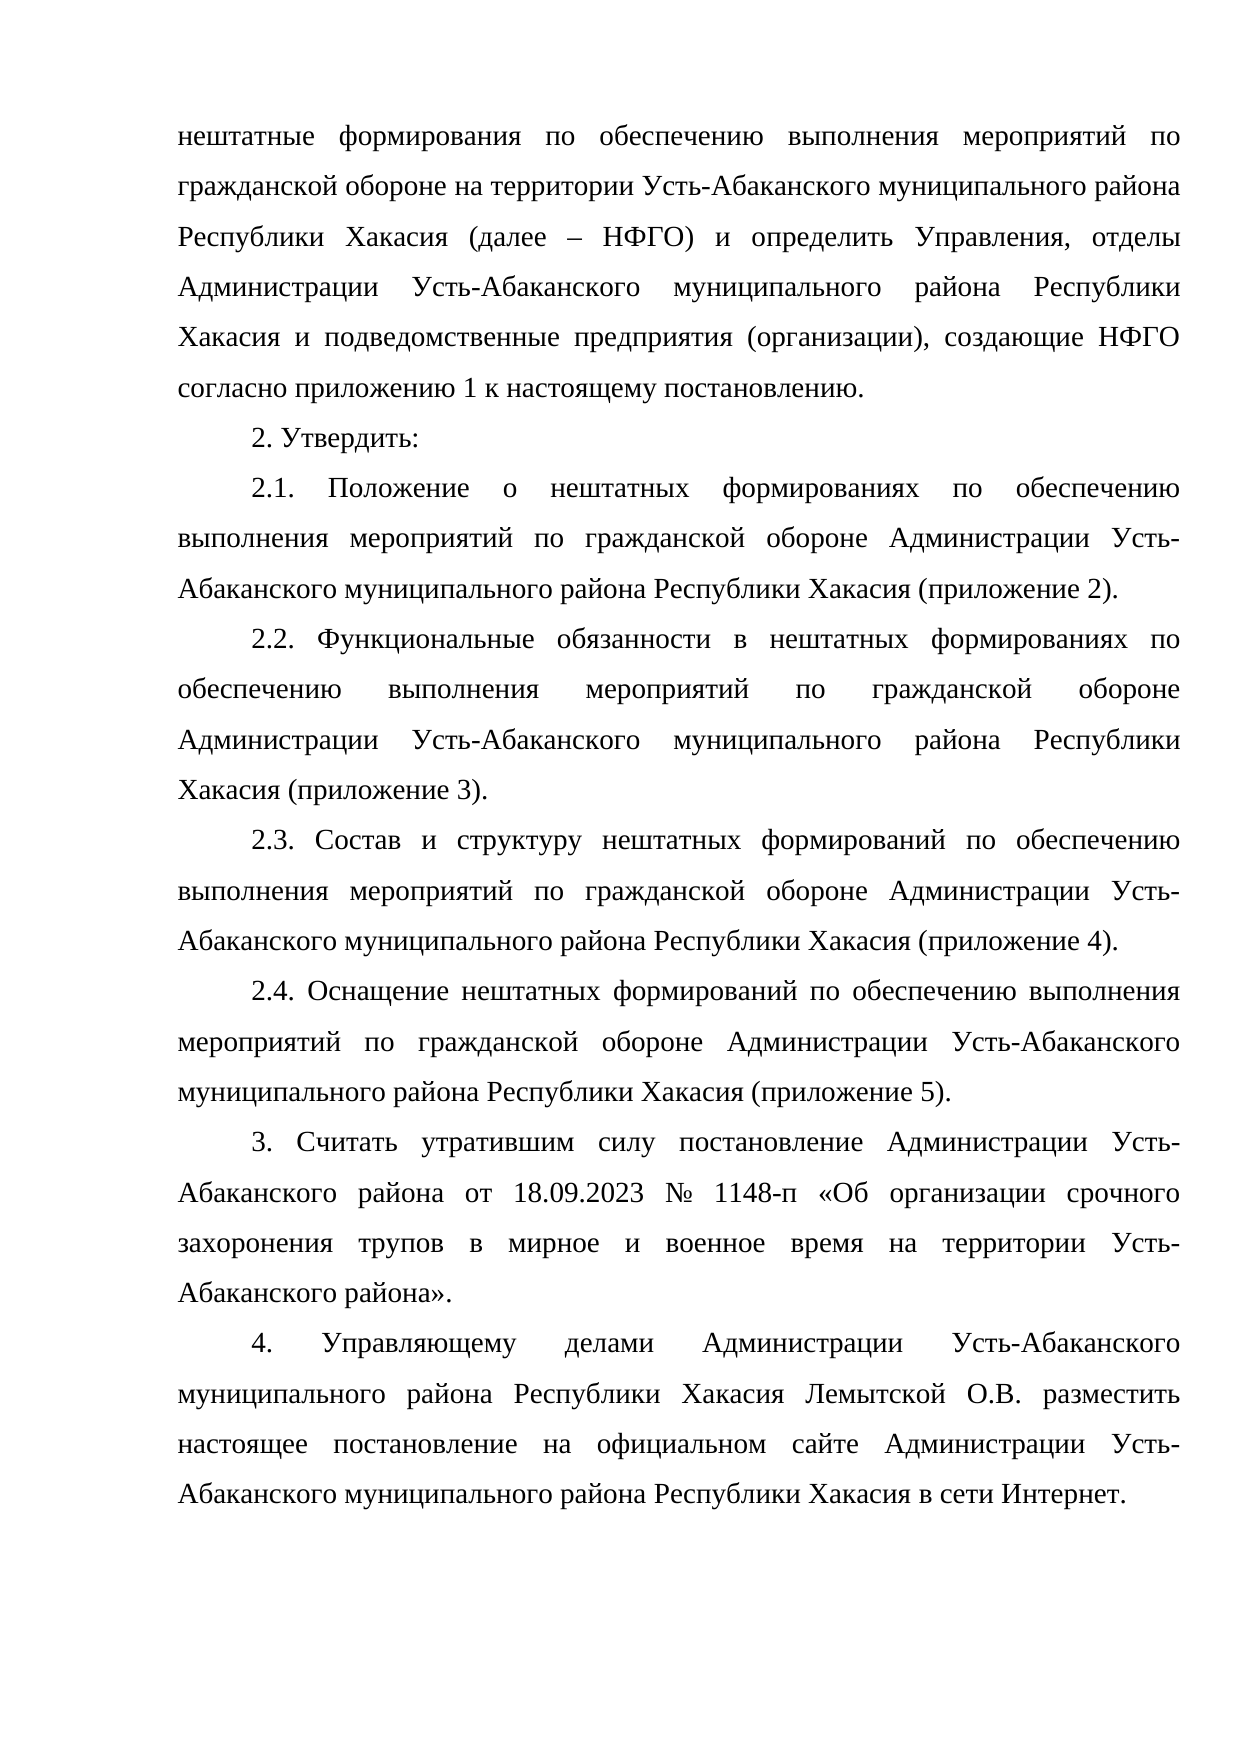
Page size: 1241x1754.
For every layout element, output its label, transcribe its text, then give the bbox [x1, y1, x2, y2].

text 2.1. Положение о нештатных формированиях по обеспечению выполнения мероприятий по гражданской обороне Администрации Усть-Абаканского муниципального района Республики Хакасия (приложение 2). [177, 470, 1181, 604]
text 2.3. Состав и структуру нештатных формирований по обеспечению выполнения мероприятий по гражданской обороне Администрации Усть-Абаканского муниципального района Республики Хакасия (приложение 4). [177, 822, 1181, 957]
text 2. Утвердить: [177, 420, 1181, 453]
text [177, 118, 1181, 403]
text 2.4. Оснащение нештатных формирований по обеспечению выполнения мероприятий по гражданской обороне Администрации Усть-Абаканского муниципального района Республики Хакасия (приложение 5). [177, 973, 1181, 1108]
text 3. Считать утратившим силу постановление Администрации Усть-Абаканского района от 18.09.2023 № 1148-п «Об организации срочного захоронения трупов в мирное и военное время на территории Усть- Абаканского района». [177, 1124, 1181, 1309]
text 4. Управляющему делами Администрации Усть-Абаканского муниципального района Республики Хакасия Лемытской О.В. разместить настоящее постановление на официальном сайте Администрации Усть-Абаканского муниципального района Республики Хакасия в сети Интернет. [177, 1326, 1181, 1510]
text 2.2. Функциональные обязанности в нештатных формированиях по обеспечению выполнения мероприятий по гражданской обороне Администрации Усть-Абаканского муниципального района Республики Хакасия (приложение 3). [177, 621, 1181, 806]
